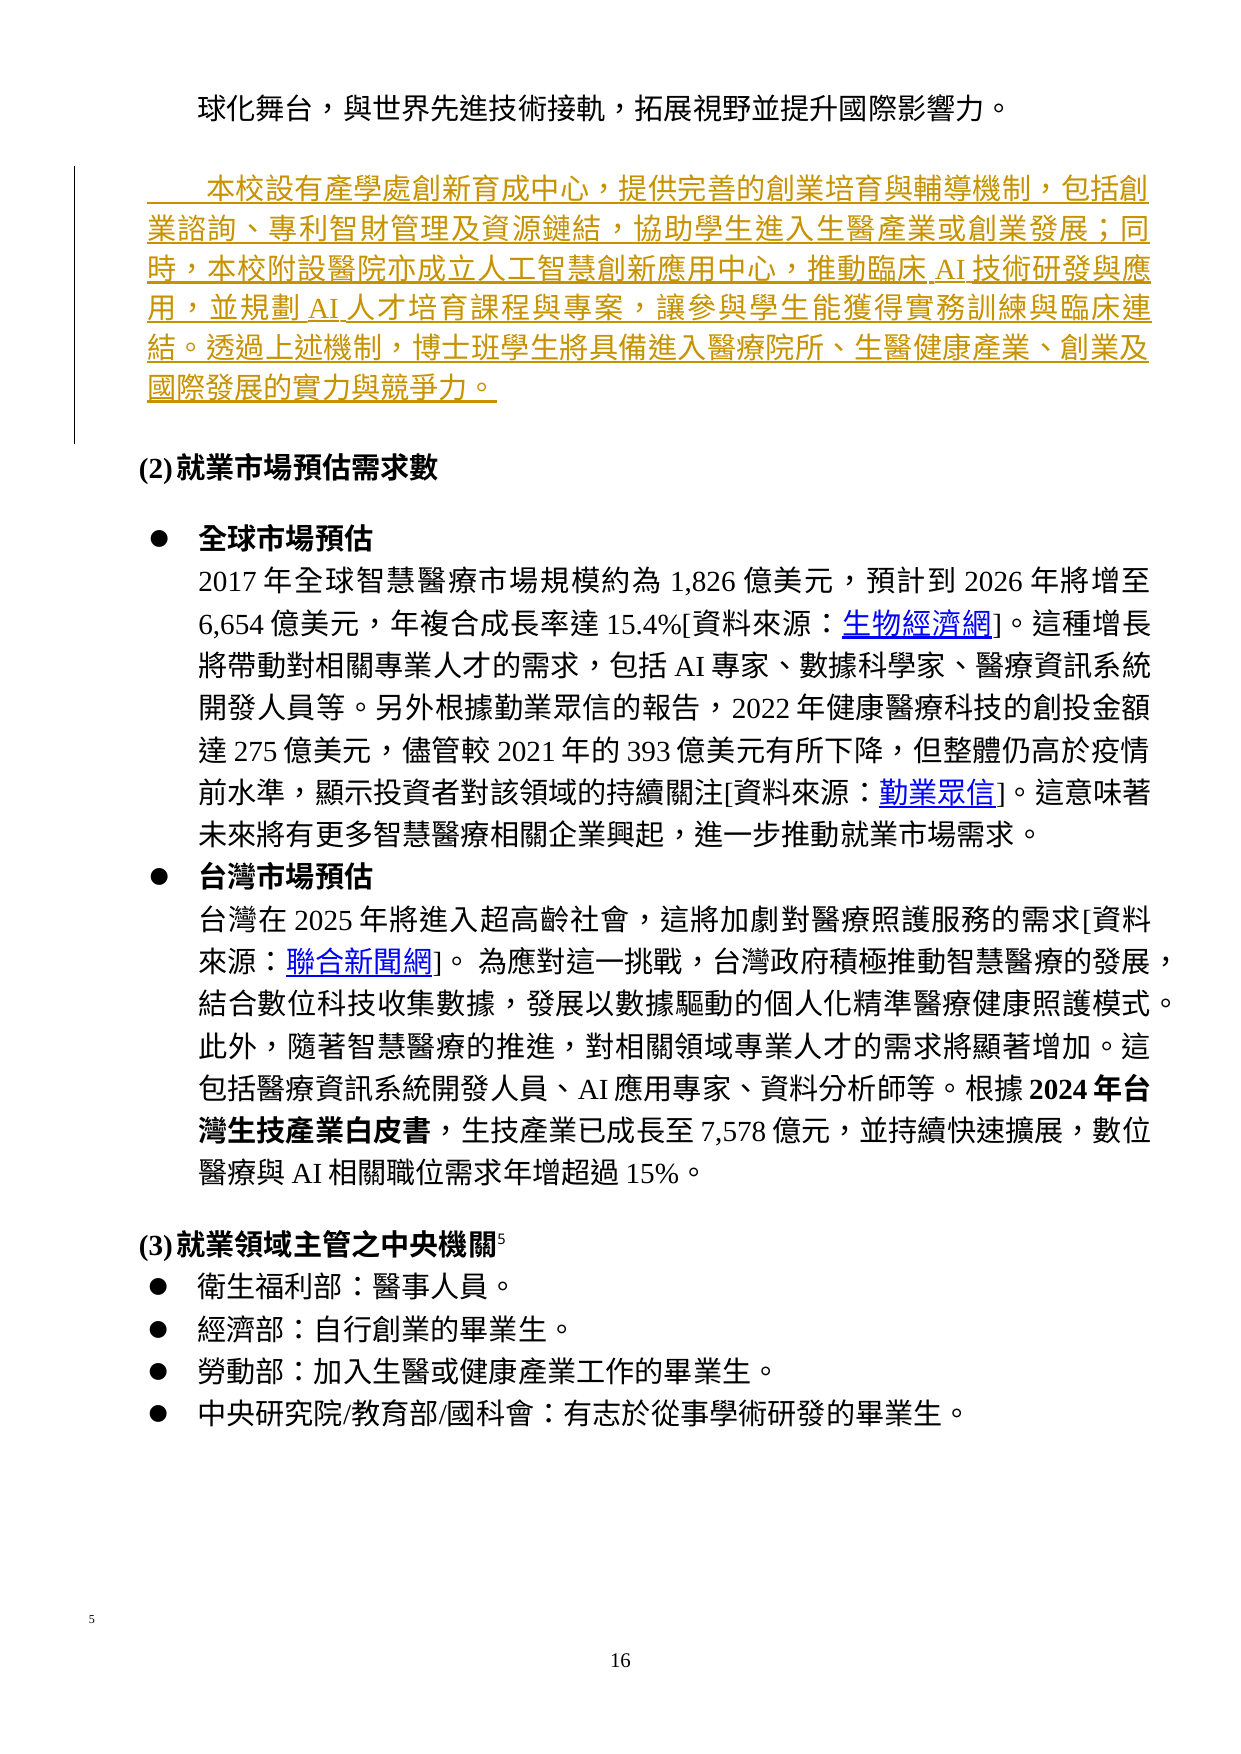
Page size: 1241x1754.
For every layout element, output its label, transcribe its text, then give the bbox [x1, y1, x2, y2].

list 全球市場預估 2017年全球智慧醫療市場規模約為1,826億美元，預計到2026年將增至6,654億美元，年複合成長率達15.4%[資料來源：生物經濟網]。這種增長將帶動對相關專業人才的需求，包括AI專家、數據科學家、醫療資訊系統開發人員等。另外根據勤業眾信的報告，2022年健康醫療科技的創投金額達275億美元，儘管較2021年的393億美元有所下降，但整體仍高於疫情前水準，顯示投資者對該領域的持續關注[資料來源：勤業眾信]。這意味著未來將有更多智慧醫療相關企業興起，進一步推動就業市場需求。 [148, 516, 1152, 854]
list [147, 89, 1152, 128]
list 台灣市場預估 台灣在2025年將進入超高齡社會，這將加劇對醫療照護服務的需求[資料來源：聯合新聞網]。 為應對這一挑戰，台灣政府積極推動智慧醫療的發展，結合數位科技收集數據，發展以數據驅動的個人化精準醫療健康照護模式。此外，隨著智慧醫療的推進，對相關領域專業人才的需求將顯著增加。這包括醫療資訊系統開發人員、AI應用專家、資料分析師等。根據2024年台灣生技產業白皮書，生技產業已成長至7,578億元，並持續快速擴展，數位醫療與AI相關職位需求年增超過15%​。 [148, 854, 1152, 1192]
list 就業領域主管之中央機關 [139, 1221, 1152, 1264]
list 就業市場預估需求數 [139, 444, 1152, 486]
list 經濟部：自行創業的畢業生。 [147, 1306, 1152, 1348]
list 衛生福利部：醫事人員。 [147, 1264, 1152, 1306]
list 勞動部：加入生醫或健康產業工作的畢業生。 [147, 1348, 1152, 1391]
list 中央研究院/教育部/國科會：有志於從事學術研發的畢業生。 [147, 1391, 1152, 1433]
